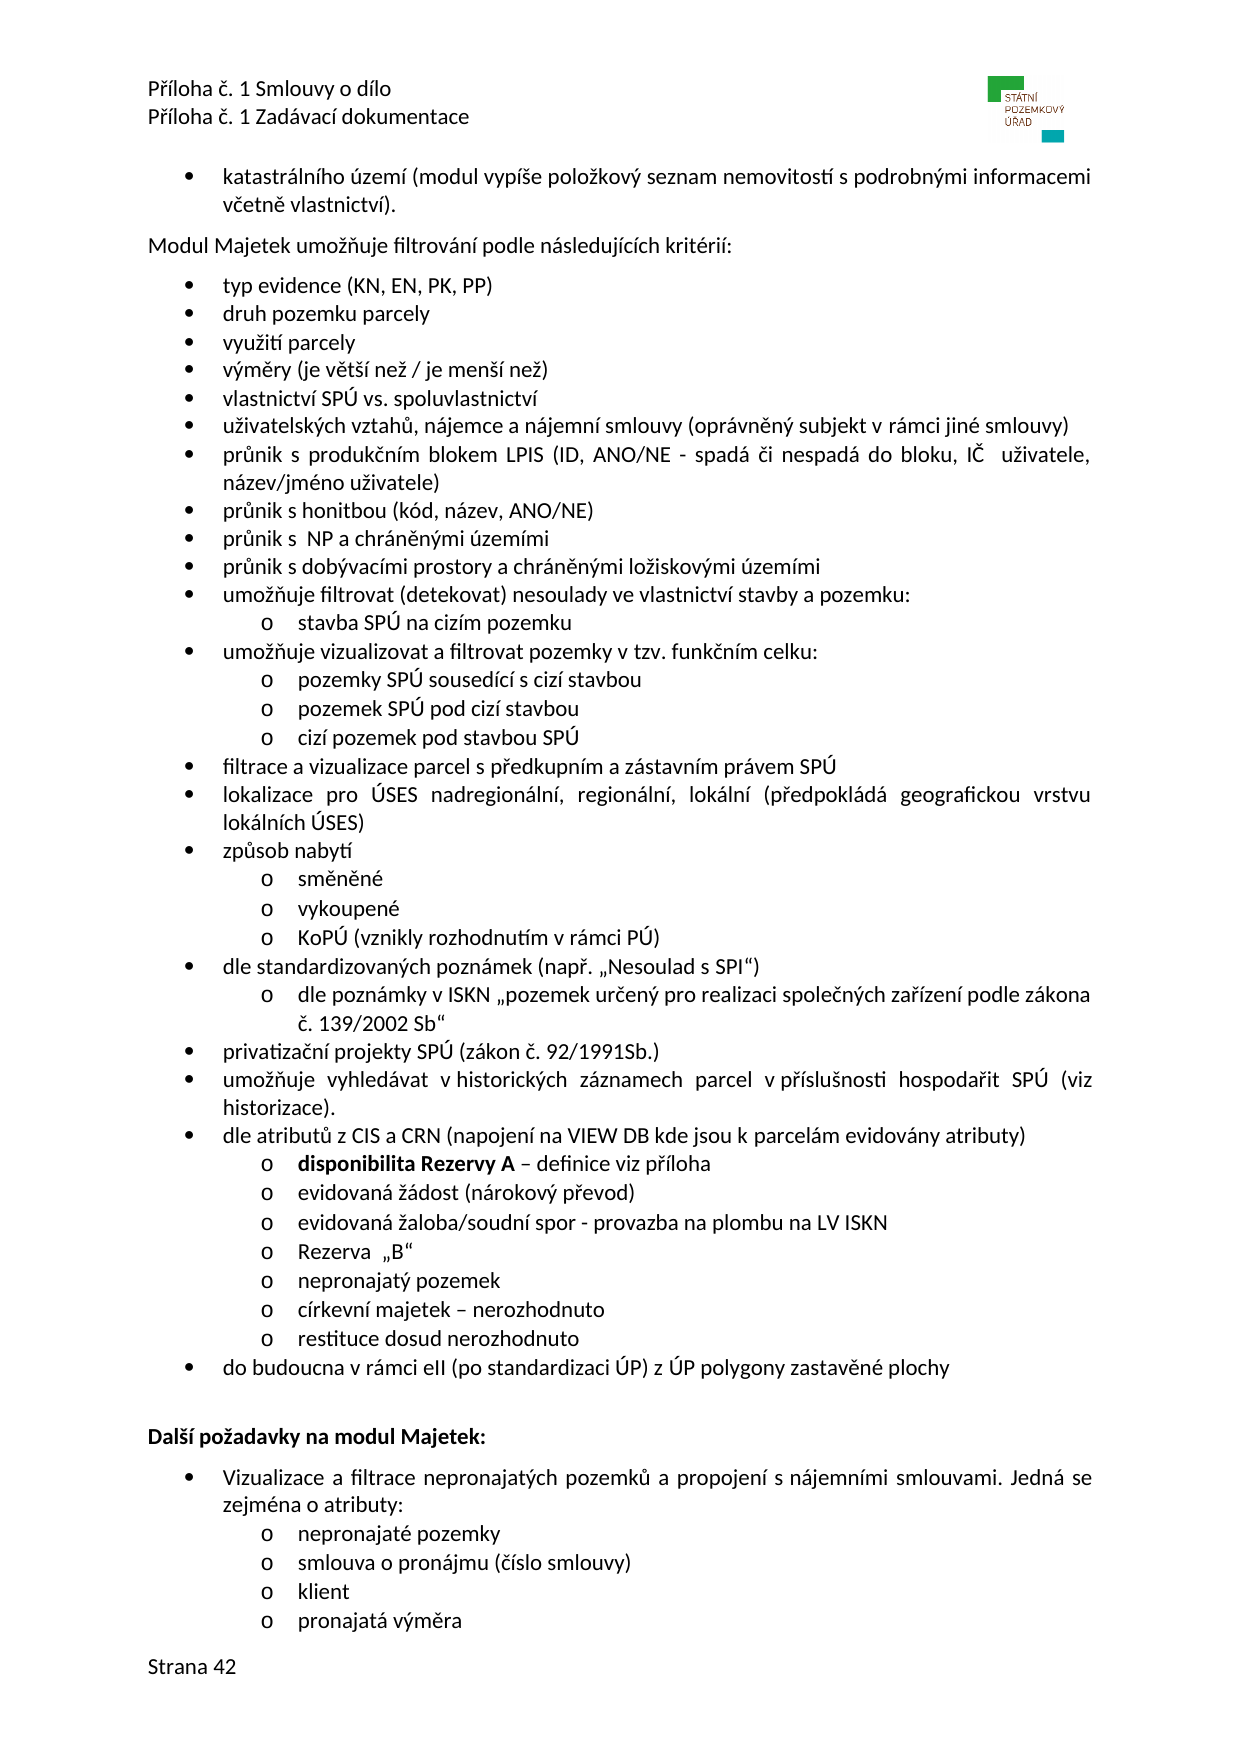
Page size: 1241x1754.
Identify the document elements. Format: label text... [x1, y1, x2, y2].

list lokalizace pro ÚSES nadregionální, regionální, lokální (předpokládá geografickou vrstvu lokálních ÚSES) [185, 781, 1093, 837]
list evidovaná žaloba/soudní spor - provazba na plombu na LV ISKN [260, 1208, 1093, 1237]
list uživatelských vztahů, nájemce a nájemní smlouvy (oprávněný subjekt v rámci jiné smlouvy) [185, 412, 1093, 440]
list do budoucna v rámci eII (po standardizaci ÚP) z ÚP polygony zastavěné plochy [185, 1353, 1093, 1382]
picture [987, 75, 1065, 143]
list KoPÚ (vznikly rozhodnutím v rámci PÚ) [260, 923, 1093, 952]
list stavba SPÚ na cizím pozemku [260, 608, 1093, 637]
list pozemky SPÚ sousedící s cizí stavbou [260, 665, 1093, 694]
list dle poznámky v ISKN „pozemek určený pro realizaci společných zařízení podle zákona č. 139/2002 Sb“ [260, 980, 1093, 1037]
list pozemek SPÚ pod cizí stavbou [260, 694, 1093, 723]
list katastrálního území (modul vypíše položkový seznam nemovitostí s podrobnými informacemi včetně vlastnictví). [185, 162, 1093, 218]
list evidovaná žádost (nárokový převod) [260, 1178, 1093, 1208]
list filtrace a vizualizace parcel s předkupním a zástavním právem SPÚ [185, 752, 1093, 781]
list Vizualizace a filtrace nepronajatých pozemků a propojení s nájemními smlouvami. Jedná se zejména o atributy: [185, 1463, 1093, 1519]
list restituce dosud nerozhodnuto [260, 1324, 1093, 1353]
list disponibilita Rezervy A – definice viz příloha [260, 1149, 1093, 1178]
list typ evidence (KN, EN, PK, PP) [185, 272, 1093, 299]
list druh pozemku parcely [185, 299, 1093, 328]
list využití parcely [185, 328, 1093, 356]
list umožňuje filtrovat (detekovat) nesoulady ve vlastnictví stavby a pozemku: [185, 580, 1093, 608]
list dle atributů z CIS a CRN (napojení na VIEW DB kde jsou k parcelám evidovány atributy) [185, 1121, 1093, 1149]
list umožňuje vyhledávat v historických záznamech parcel v příslušnosti hospodařit SPÚ (viz historizace). [185, 1065, 1093, 1121]
list směněné [260, 864, 1093, 894]
text Modul Majetek umožňuje filtrování podle následujících kritérií: [148, 231, 1093, 259]
list průnik s dobývacími prostory a chráněnými ložiskovými územími [185, 552, 1093, 580]
list pronajatá výměra [260, 1606, 1093, 1635]
list cizí pozemek pod stavbou SPÚ [260, 723, 1093, 752]
list vykoupené [260, 894, 1093, 923]
list průnik s produkčním blokem LPIS (ID, ANO/NE - spadá či nespadá do bloku, IČ uživatele, název/jméno uživatele) [185, 440, 1093, 496]
list nepronajaté pozemky [260, 1519, 1093, 1548]
list výměry (je větší než / je menší než) [185, 356, 1093, 384]
list privatizační projekty SPÚ (zákon č. 92/1991Sb.) [185, 1037, 1093, 1065]
list vlastnictví SPÚ vs. spoluvlastnictví [185, 384, 1093, 412]
list církevní majetek – nerozhodnuto [260, 1295, 1093, 1324]
list smlouva o pronájmu (číslo smlouvy) [260, 1548, 1093, 1577]
list klient [260, 1577, 1093, 1606]
list nepronajatý pozemek [260, 1266, 1093, 1295]
list průnik s NP a chráněnými územími [185, 524, 1093, 552]
list umožňuje vizualizovat a filtrovat pozemky v tzv. funkčním celku: [185, 637, 1093, 665]
list dle standardizovaných poznámek (např. „Nesoulad s SPI“) [185, 952, 1093, 980]
list Rezerva „B“ [260, 1237, 1093, 1266]
list způsob nabytí [185, 837, 1093, 864]
text Další požadavky na modul Majetek: [148, 1422, 1093, 1450]
list průnik s honitbou (kód, název, ANO/NE) [185, 496, 1093, 524]
